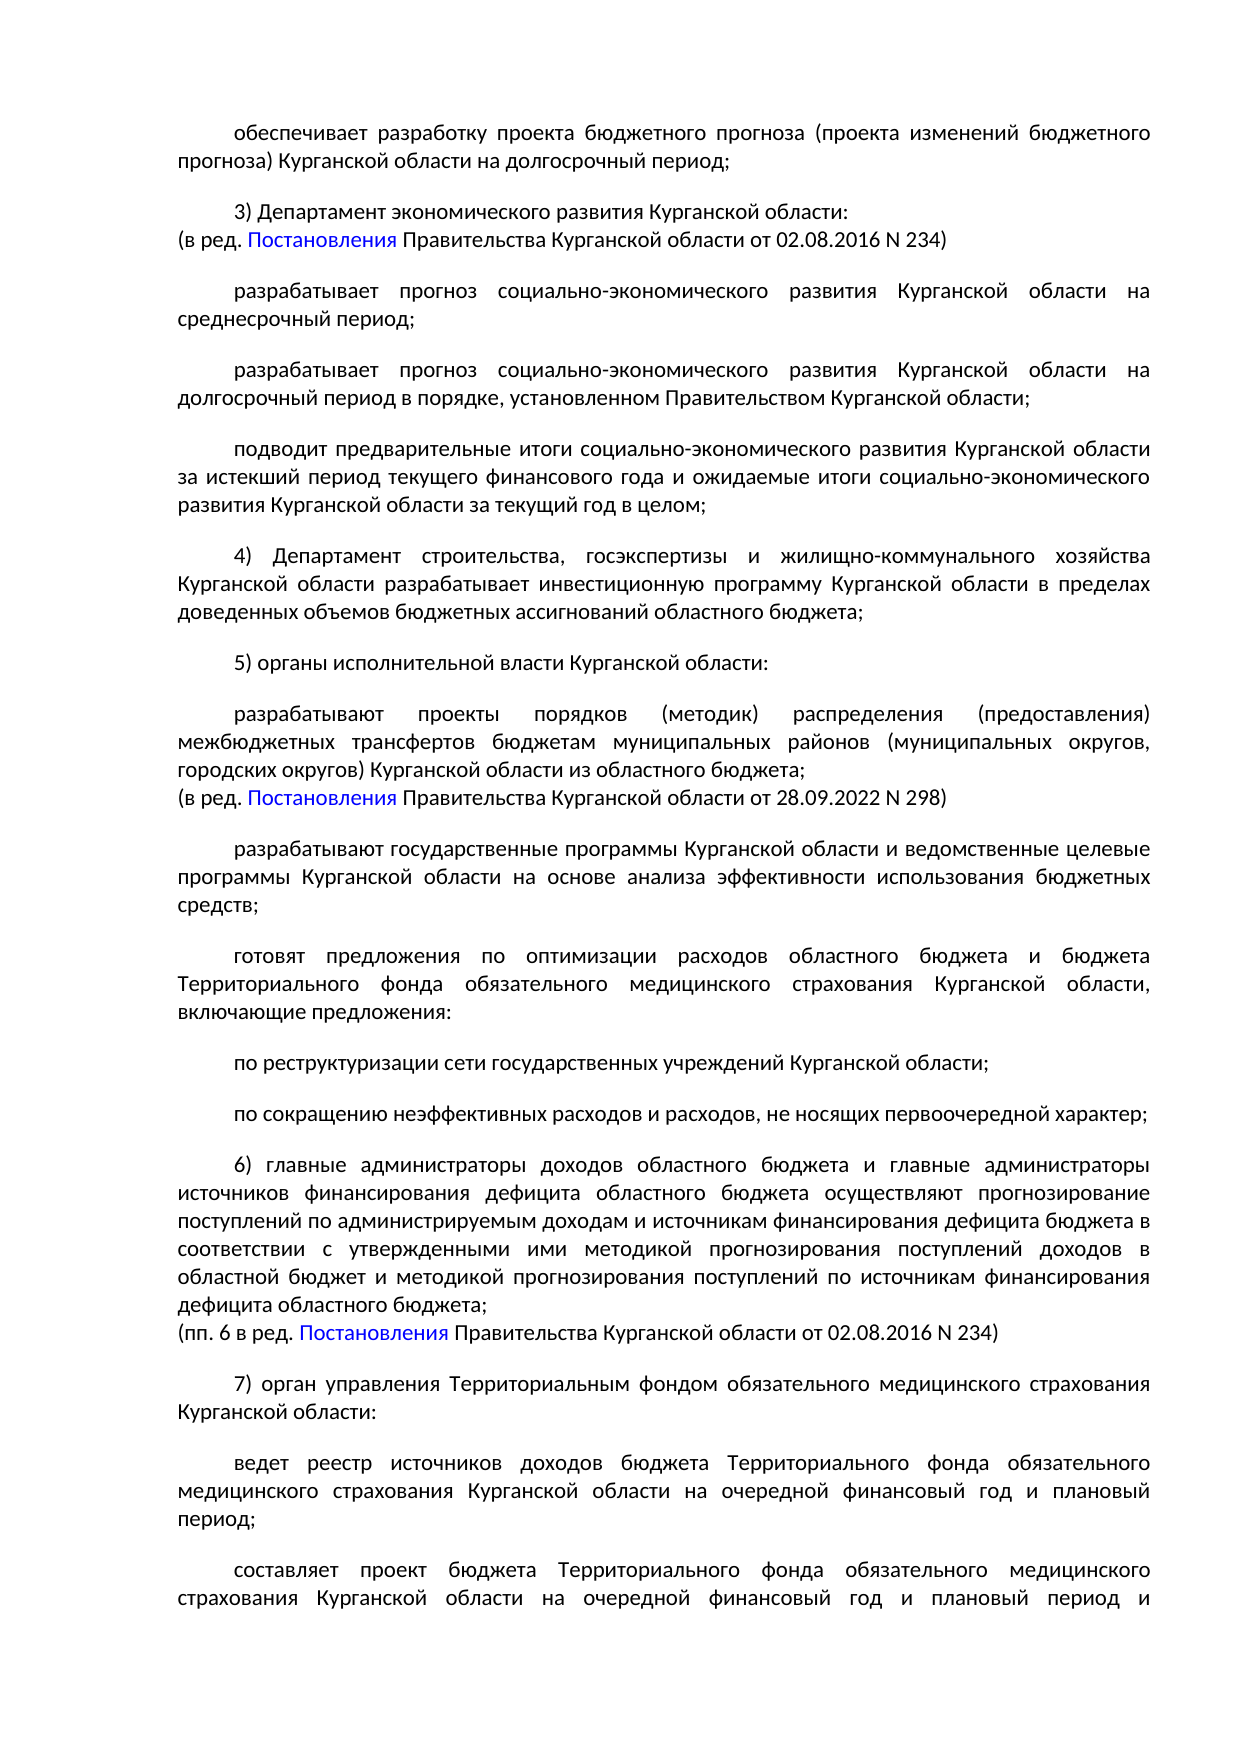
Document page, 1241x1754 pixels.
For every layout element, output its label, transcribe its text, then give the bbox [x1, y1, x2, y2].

text по сокращению неэффективных расходов и расходов, не носящих первоочередной характер; [177, 1099, 1152, 1127]
text разрабатывают государственные программы Курганской области и ведомственные целевые программы Курганской области на основе анализа эффективности использования бюджетных средств; [177, 834, 1152, 918]
text 5) органы исполнительной власти Курганской области: [177, 648, 1152, 676]
text 3) Департамент экономического развития Курганской области: [177, 197, 1152, 225]
text обеспечивает разработку проекта бюджетного прогноза (проекта изменений бюджетного прогноза) Курганской области на долгосрочный период; [177, 118, 1152, 174]
text разрабатывает прогноз социально-экономического развития Курганской области на долгосрочный период в порядке, установленном Правительством Курганской области; [177, 355, 1152, 411]
text ведет реестр источников доходов бюджета Территориального фонда обязательного медицинского страхования Курганской области на очередной финансовый год и плановый период; [177, 1448, 1152, 1532]
text разрабатывают проекты порядков (методик) распределения (предоставления) межбюджетных трансфертов бюджетам муниципальных районов (муниципальных округов, городских округов) Курганской области из областного бюджета; [177, 699, 1152, 783]
text по реструктуризации сети государственных учреждений Курганской области; [177, 1048, 1152, 1076]
text (пп. 6 в ред. Постановления Правительства Курганской области от 02.08.2016 N 234) [177, 1318, 1152, 1346]
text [177, 1555, 1152, 1611]
text 7) орган управления Территориальным фондом обязательного медицинского страхования Курганской области: [177, 1369, 1152, 1425]
text подводит предварительные итоги социально-экономического развития Курганской области за истекший период текущего финансового года и ожидаемые итоги социально-экономического развития Курганской области за текущий год в целом; [177, 434, 1152, 518]
text (в ред. Постановления Правительства Курганской области от 02.08.2016 N 234) [177, 225, 1152, 253]
text готовят предложения по оптимизации расходов областного бюджета и бюджета Территориального фонда обязательного медицинского страхования Курганской области, включающие предложения: [177, 941, 1152, 1025]
text 6) главные администраторы доходов областного бюджета и главные администраторы источников финансирования дефицита областного бюджета осуществляют прогнозирование поступлений по администрируемым доходам и источникам финансирования дефицита бюджета в соответствии с утвержденными ими методикой прогнозирования поступлений доходов в областной бюджет и методикой прогнозирования поступлений по источникам финансирования дефицита областного бюджета; [177, 1150, 1152, 1318]
text (в ред. Постановления Правительства Курганской области от 28.09.2022 N 298) [177, 783, 1152, 811]
text разрабатывает прогноз социально-экономического развития Курганской области на среднесрочный период; [177, 276, 1152, 332]
text 4) Департамент строительства, госэкспертизы и жилищно-коммунального хозяйства Курганской области разрабатывает инвестиционную программу Курганской области в пределах доведенных объемов бюджетных ассигнований областного бюджета; [177, 541, 1152, 625]
